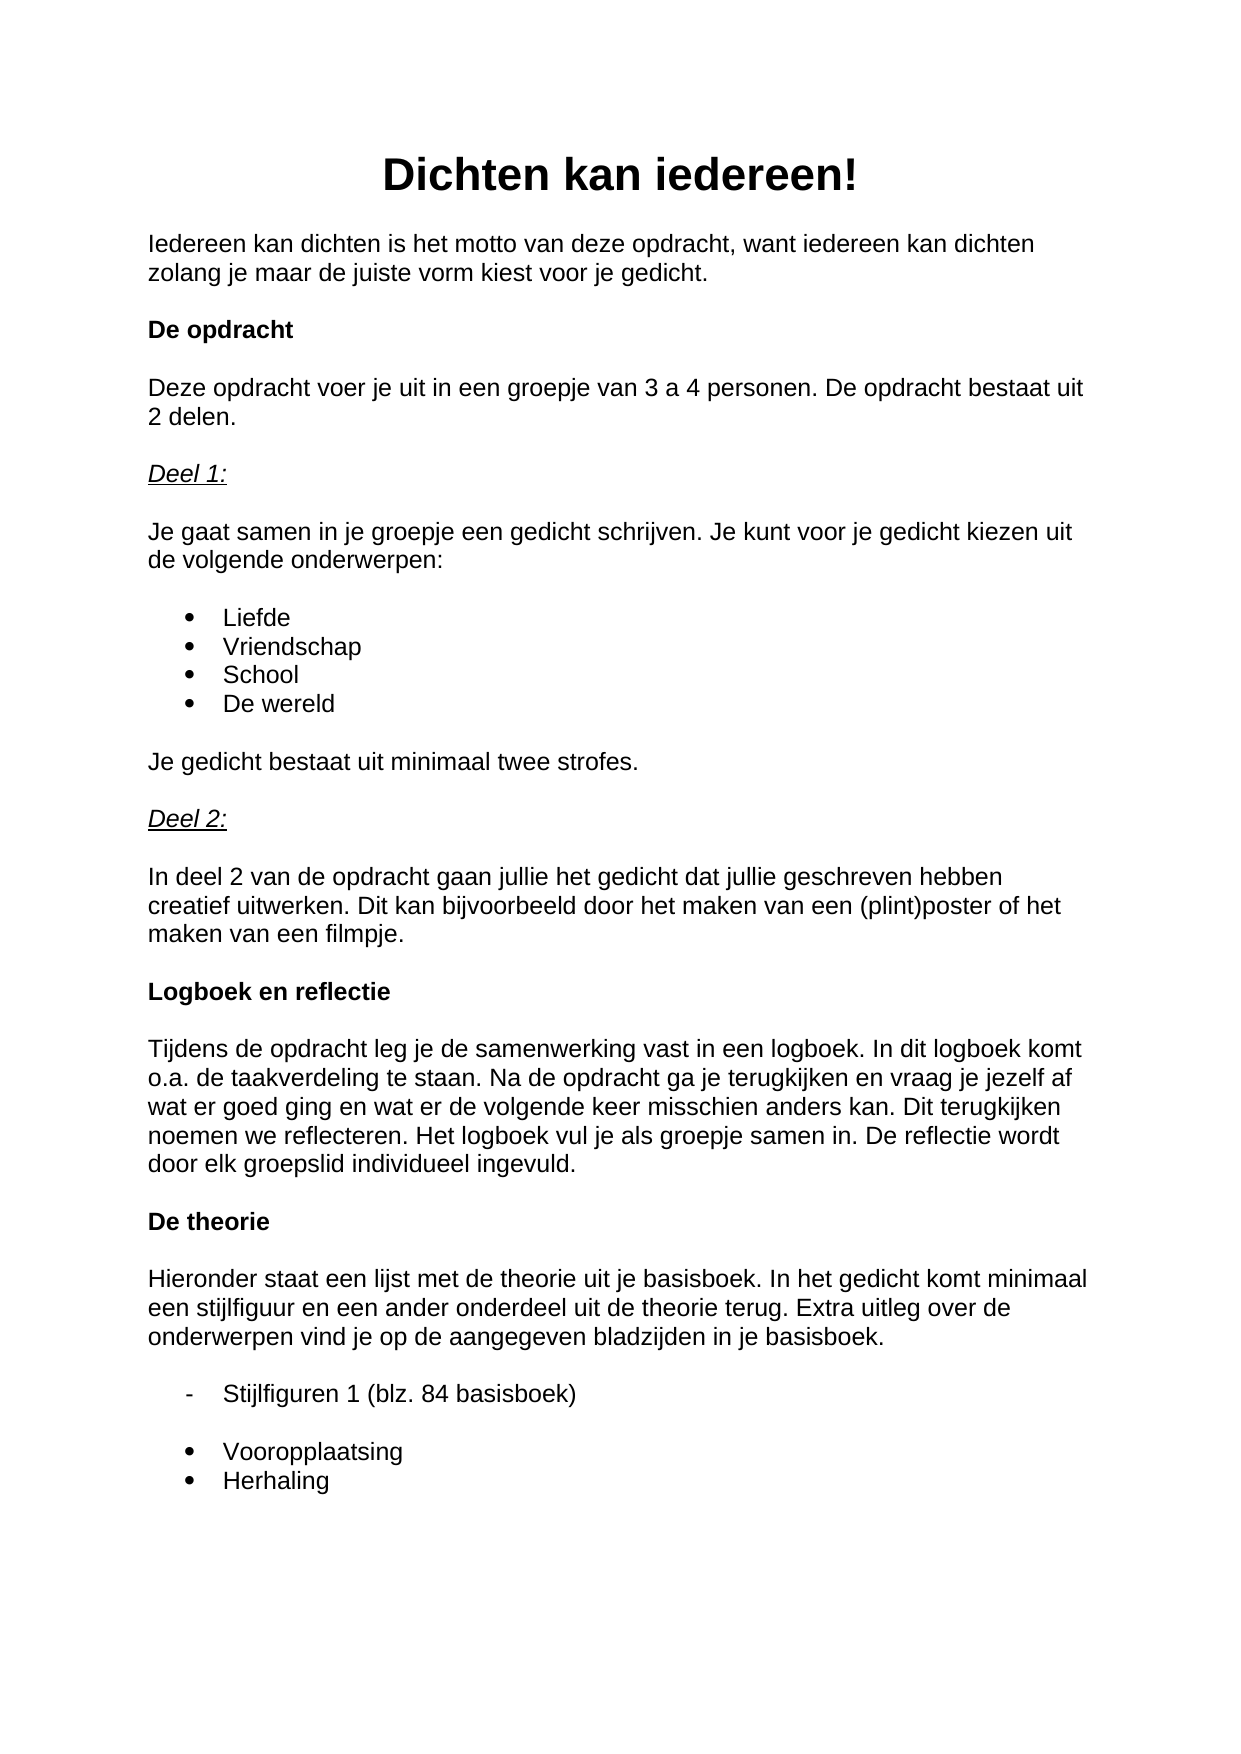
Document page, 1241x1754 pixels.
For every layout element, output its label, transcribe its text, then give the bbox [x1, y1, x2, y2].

text De theorie [148, 1207, 1093, 1236]
text De opdracht [148, 315, 1093, 344]
list Vriendschap [185, 632, 1093, 661]
text In deel 2 van de opdracht gaan jullie het gedicht dat jullie geschreven hebben creatief uitwerken. Dit kan bijvoorbeeld door het maken van een (plint)poster of het maken van een filmpje. [148, 862, 1093, 948]
list Liefde [185, 603, 1093, 632]
text Hieronder staat een lijst met de theorie uit je basisboek. In het gedicht komt minimaal een stijlfiguur en een ander onderdeel uit de theorie terug. Extra uitleg over de onderwerpen vind je op de aangegeven bladzijden in je basisboek. [148, 1264, 1093, 1351]
text Deze opdracht voer je uit in een groepje van 3 a 4 personen. De opdracht bestaat uit 2 delen. [148, 373, 1093, 430]
text Logboek en reflectie [148, 977, 1093, 1006]
text Deel 2: [148, 804, 1093, 833]
list De wereld [185, 689, 1093, 718]
text Je gaat samen in je groepje een gedicht schrijven. Je kunt voor je gedicht kiezen uit de volgende onderwerpen: [148, 517, 1093, 574]
list School [185, 661, 1093, 689]
list Stijlfiguren 1 (blz. 84 basisboek) [185, 1379, 1093, 1408]
text Deel 1: [148, 459, 1093, 488]
text Iedereen kan dichten is het motto van deze opdracht, want iedereen kan dichten zolang je maar de juiste vorm kiest voor je gedicht. [148, 229, 1093, 287]
list Vooropplaatsing [185, 1437, 1093, 1466]
list Herhaling [185, 1466, 1093, 1495]
text Dichten kan iedereen! [148, 148, 1093, 200]
text Je gedicht bestaat uit minimaal twee strofes. [148, 747, 1093, 776]
text Tijdens de opdracht leg je de samenwerking vast in een logboek. In dit logboek komt o.a. de taakverdeling te staan. Na de opdracht ga je terugkijken en vraag je jezelf af wat er goed ging en wat er de volgende keer misschien anders kan. Dit terugkijken noemen we reflecteren. Het logboek vul je als groepje samen in. De reflectie wordt door elk groepslid individueel ingevuld. [148, 1034, 1093, 1178]
